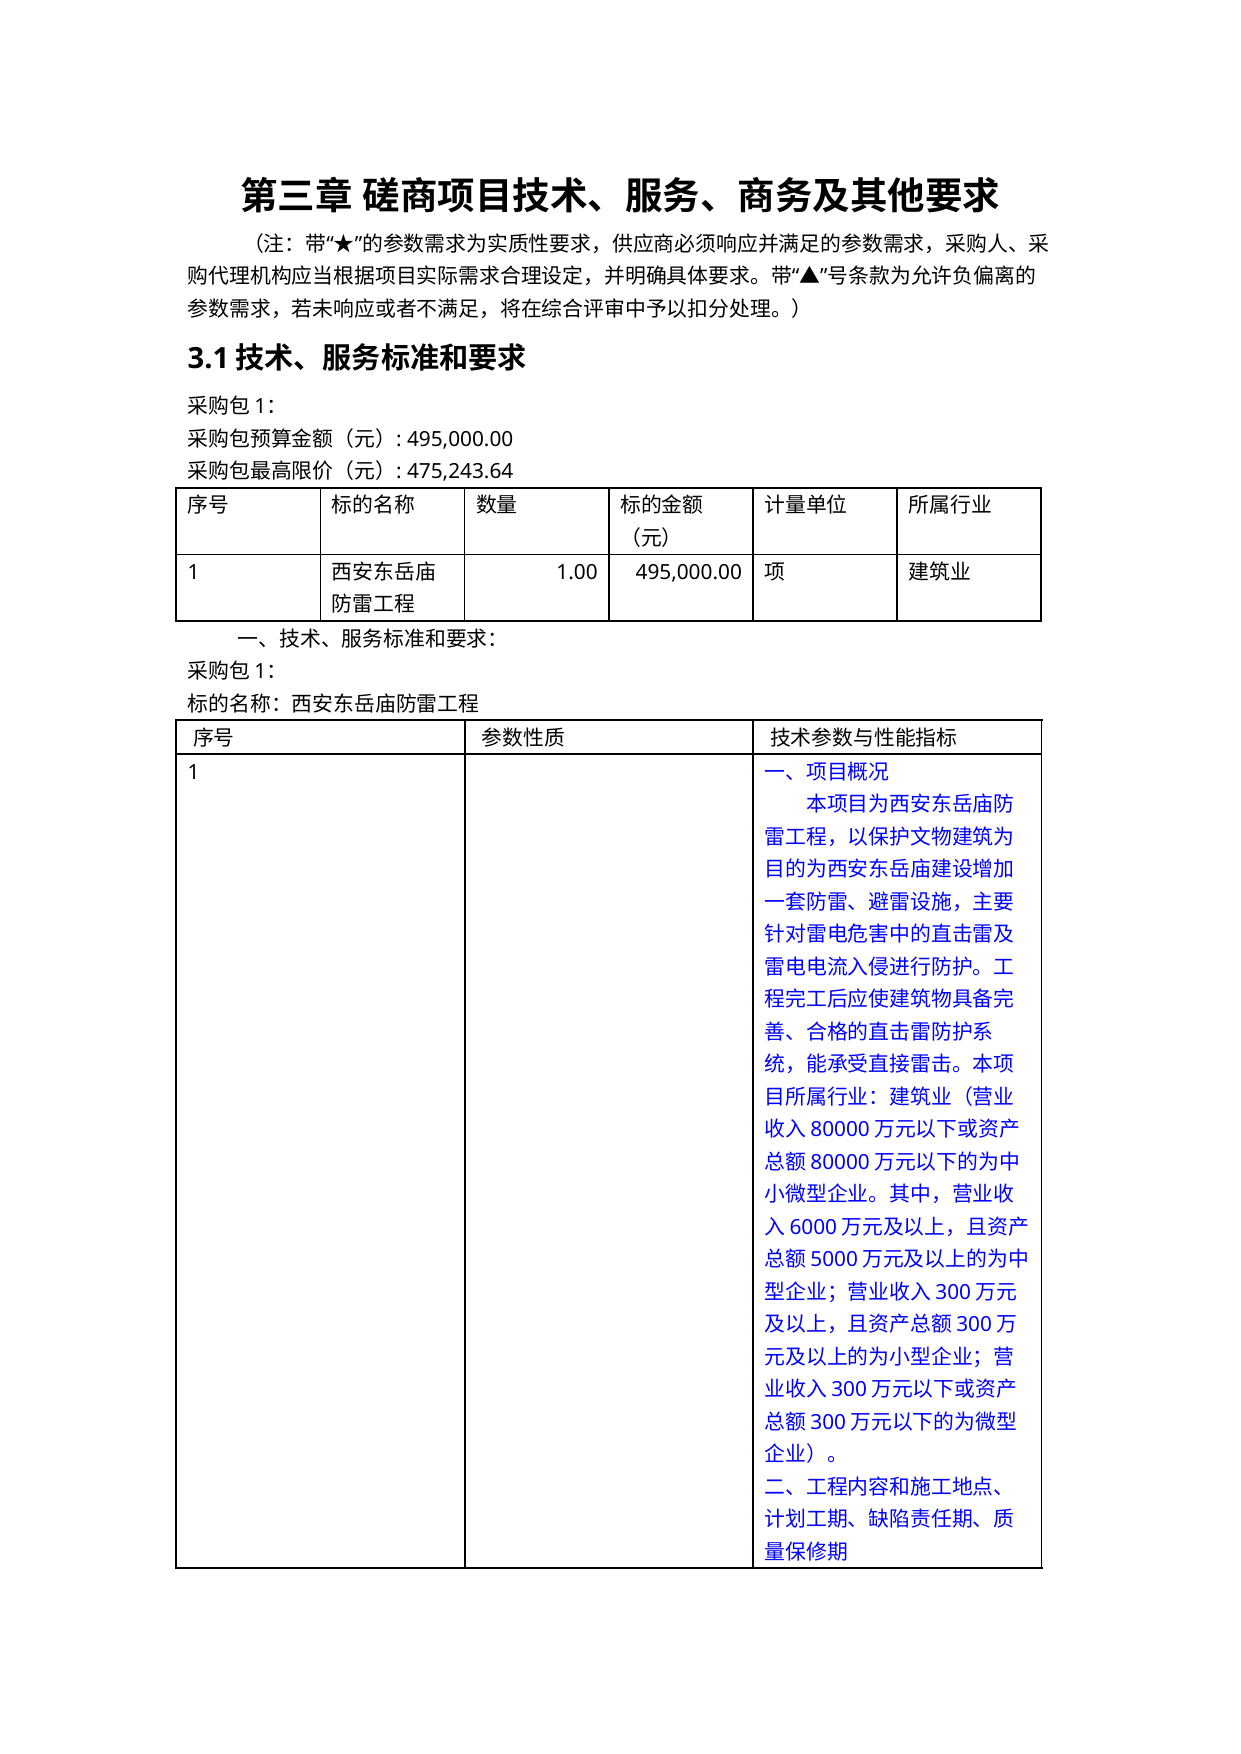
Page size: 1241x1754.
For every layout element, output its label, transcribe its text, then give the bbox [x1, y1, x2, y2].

text 第三章 磋商项目技术、服务、商务及其他要求 [187, 162, 1053, 227]
text 采购包1： [187, 389, 1053, 422]
table_cell 项 [754, 555, 896, 620]
text （注：带“★”的参数需求为实质性要求，供应商必须响应并满足的参数需求，采购人、采购代理机构应当根据项目实际需求合理设定，并明确具体要求。带“▲”号条款为允许负偏离的参数需求，若未响应或者不满足，将在综合评审中予以扣分处理。） [187, 227, 1053, 324]
table_cell 1 [177, 755, 464, 1567]
table_cell 1.00 [465, 555, 608, 620]
text 采购包最高限价（元）: 475,243.64 [187, 454, 1053, 487]
table_cell 建筑业 [898, 555, 1040, 620]
table_header 技术参数与性能指标 [754, 721, 1041, 753]
table_cell 1 [177, 555, 320, 620]
text 标的名称：西安东岳庙防雷工程 [187, 687, 1053, 719]
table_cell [754, 755, 1041, 1567]
table_cell 495,000.00 [610, 555, 752, 620]
text 采购包1： [187, 654, 1053, 687]
text 一、技术、服务标准和要求： [187, 622, 1053, 654]
table_header 标的金额 （元） [610, 489, 752, 553]
table_header 所属行业 [898, 489, 1040, 553]
table_header 参数性质 [466, 721, 752, 753]
table_cell 西安东岳庙防雷工程 [321, 555, 464, 620]
text 3.1技术、服务标准和要求 [187, 324, 1053, 389]
table_cell [466, 755, 752, 1567]
text 采购包预算金额（元）: 495,000.00 [187, 422, 1053, 454]
table_header 标的名称 [321, 489, 464, 553]
table_header 序号 [177, 721, 464, 753]
table_header 数量 [465, 489, 608, 553]
table_header 序号 [177, 489, 320, 553]
table_header 计量单位 [754, 489, 896, 553]
